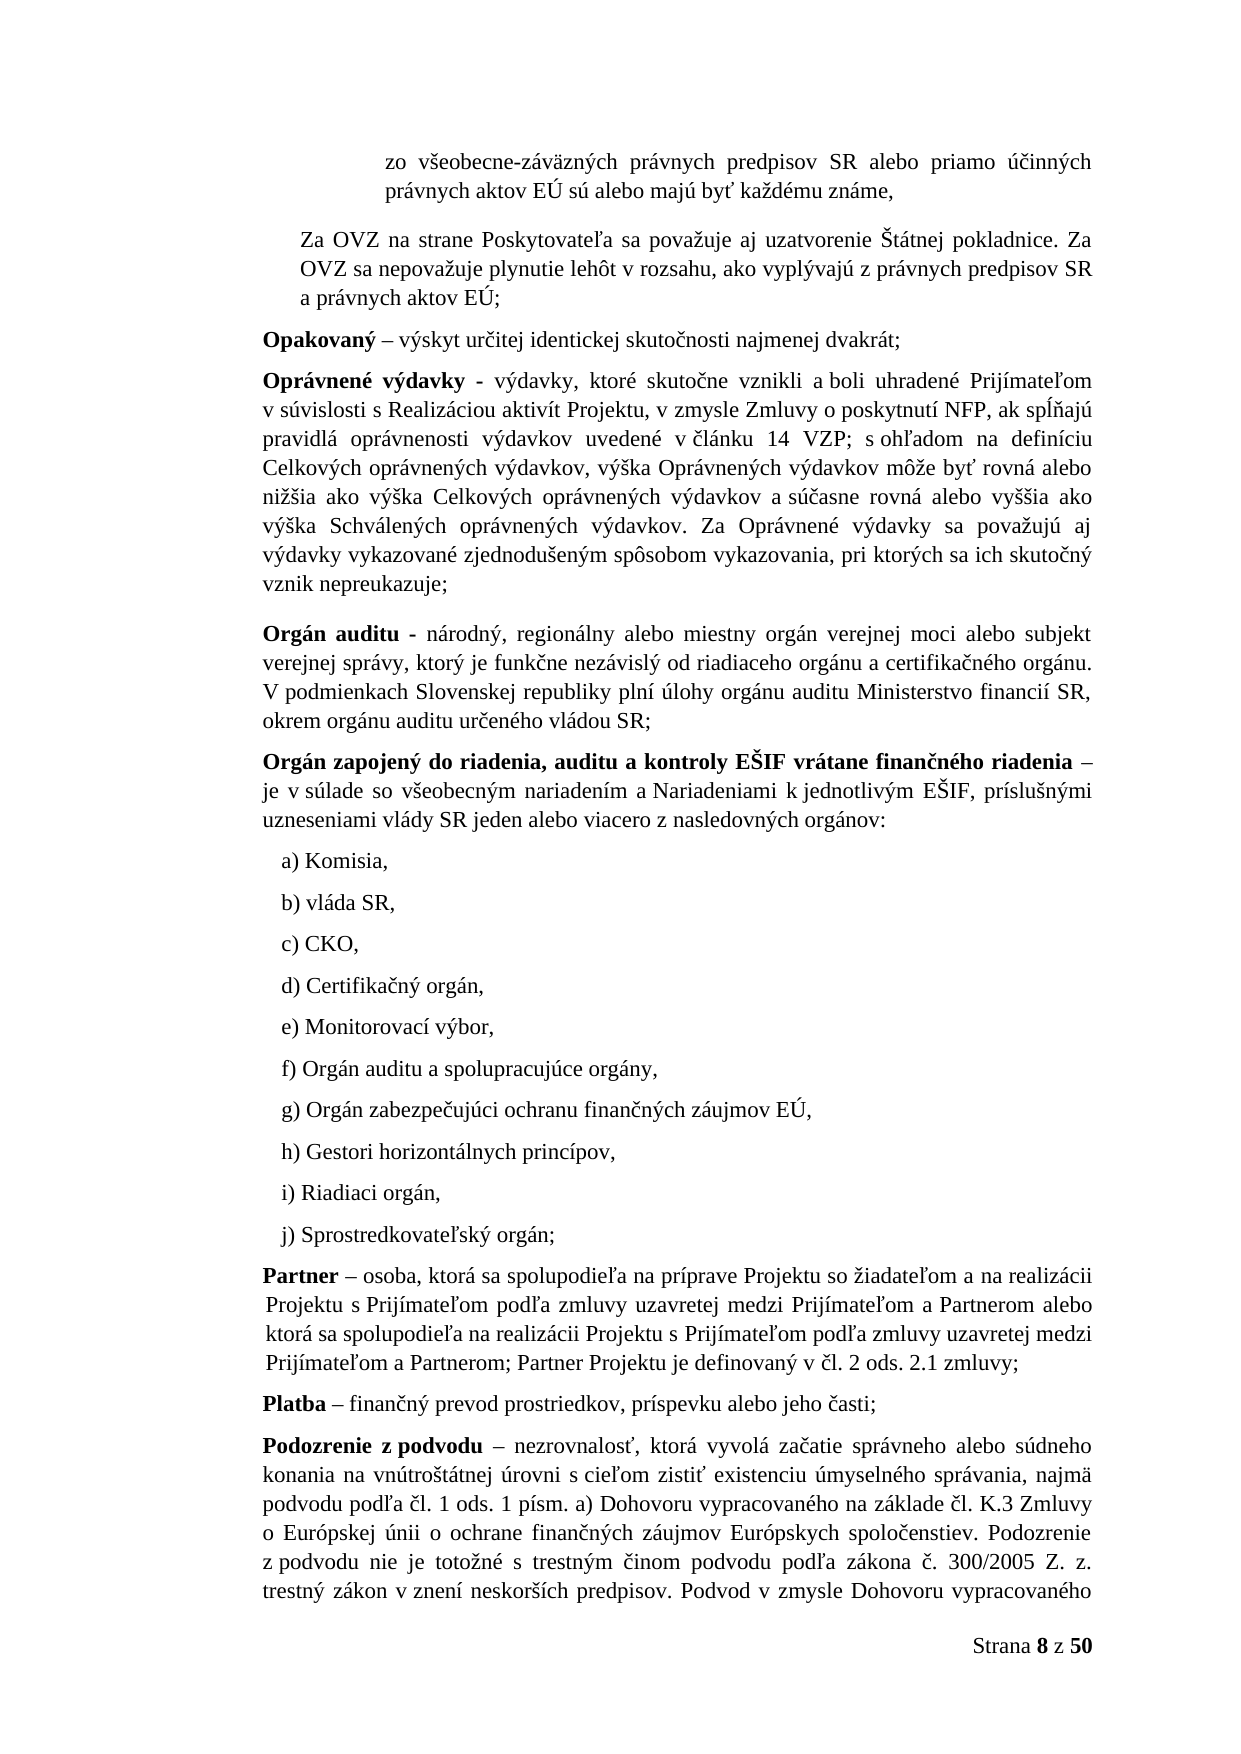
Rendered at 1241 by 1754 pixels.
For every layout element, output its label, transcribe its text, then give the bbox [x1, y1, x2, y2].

list e) Monitorovací výbor, [281, 1013, 1092, 1040]
list h) Gestori horizontálnych princípov, [281, 1138, 1092, 1164]
list Opakovaný – výskyt určitej identickej skutočnosti najmenej dvakrát; [262, 326, 1092, 352]
list g) Orgán zabezpečujúci ochranu finančných záujmov EÚ, [281, 1096, 1092, 1123]
list c) CKO, [281, 930, 1092, 957]
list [262, 1432, 1092, 1603]
list j) Sprostredkovateľský orgán; [281, 1221, 1092, 1247]
text Za OVZ na strane Poskytovateľa sa považuje aj uzatvorenie Štátnej pokladnice. Za OVZ sa nepovažuje plynutie lehôt v rozsahu, ako vyplývajú z právnych predpisov SR a právnych aktov EÚ; [300, 226, 1092, 311]
list Platba – finančný prevod prostriedkov, príspevku alebo jeho časti; [262, 1390, 1092, 1417]
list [310, 148, 1092, 203]
list d) Certifikačný orgán, [281, 972, 1092, 998]
list Orgán auditu - národný, regionálny alebo miestny orgán verejnej moci alebo subjekt verejnej správy, ktorý je funkčne nezávislý od riadiaceho orgánu a certifikačného orgánu. V podmienkach Slovenskej republiky plní úlohy orgánu auditu Ministerstvo financií SR, okrem orgánu auditu určeného vládou SR; [262, 620, 1092, 733]
list Partner – osoba, ktorá sa spolupodieľa na príprave Projektu so žiadateľom a na realizácii Projektu s Prijímateľom podľa zmluvy uzavretej medzi Prijímateľom a Partnerom alebo ktorá sa spolupodieľa na realizácii Projektu s Prijímateľom podľa zmluvy uzavretej medzi Prijímateľom a Partnerom; Partner Projektu je definovaný v čl. 2 ods. 2.1 zmluvy; [262, 1262, 1092, 1375]
text Oprávnené výdavky - výdavky, ktoré skutočne vznikli a boli uhradené Prijímateľom v súvislosti s Realizáciou aktivít Projektu, v zmysle Zmluvy o poskytnutí NFP, ak spĺňajú pravidlá oprávnenosti výdavkov uvedené v článku 14 VZP; s ohľadom na definíciu Celkových oprávnených výdavkov, výška Oprávnených výdavkov môže byť rovná alebo nižšia ako výška Celkových oprávnených výdavkov a súčasne rovná alebo vyššia ako výška Schválených oprávnených výdavkov. Za Oprávnené výdavky sa považujú aj výdavky vykazované zjednodušeným spôsobom vykazovania, pri ktorých sa ich skutočný vznik nepreukazuje; [262, 367, 1092, 596]
list f) Orgán auditu a spolupracujúce orgány, [281, 1055, 1092, 1081]
list a) Komisia, [281, 847, 1092, 874]
list Orgán zapojený do riadenia, auditu a kontroly EŠIF vrátane finančného riadenia – je v súlade so všeobecným nariadením a Nariadeniami k jednotlivým EŠIF, príslušnými uzneseniami vlády SR jeden alebo viacero z nasledovných orgánov: [262, 748, 1092, 832]
list b) vláda SR, [281, 889, 1092, 915]
list i) Riadiaci orgán, [281, 1179, 1092, 1206]
